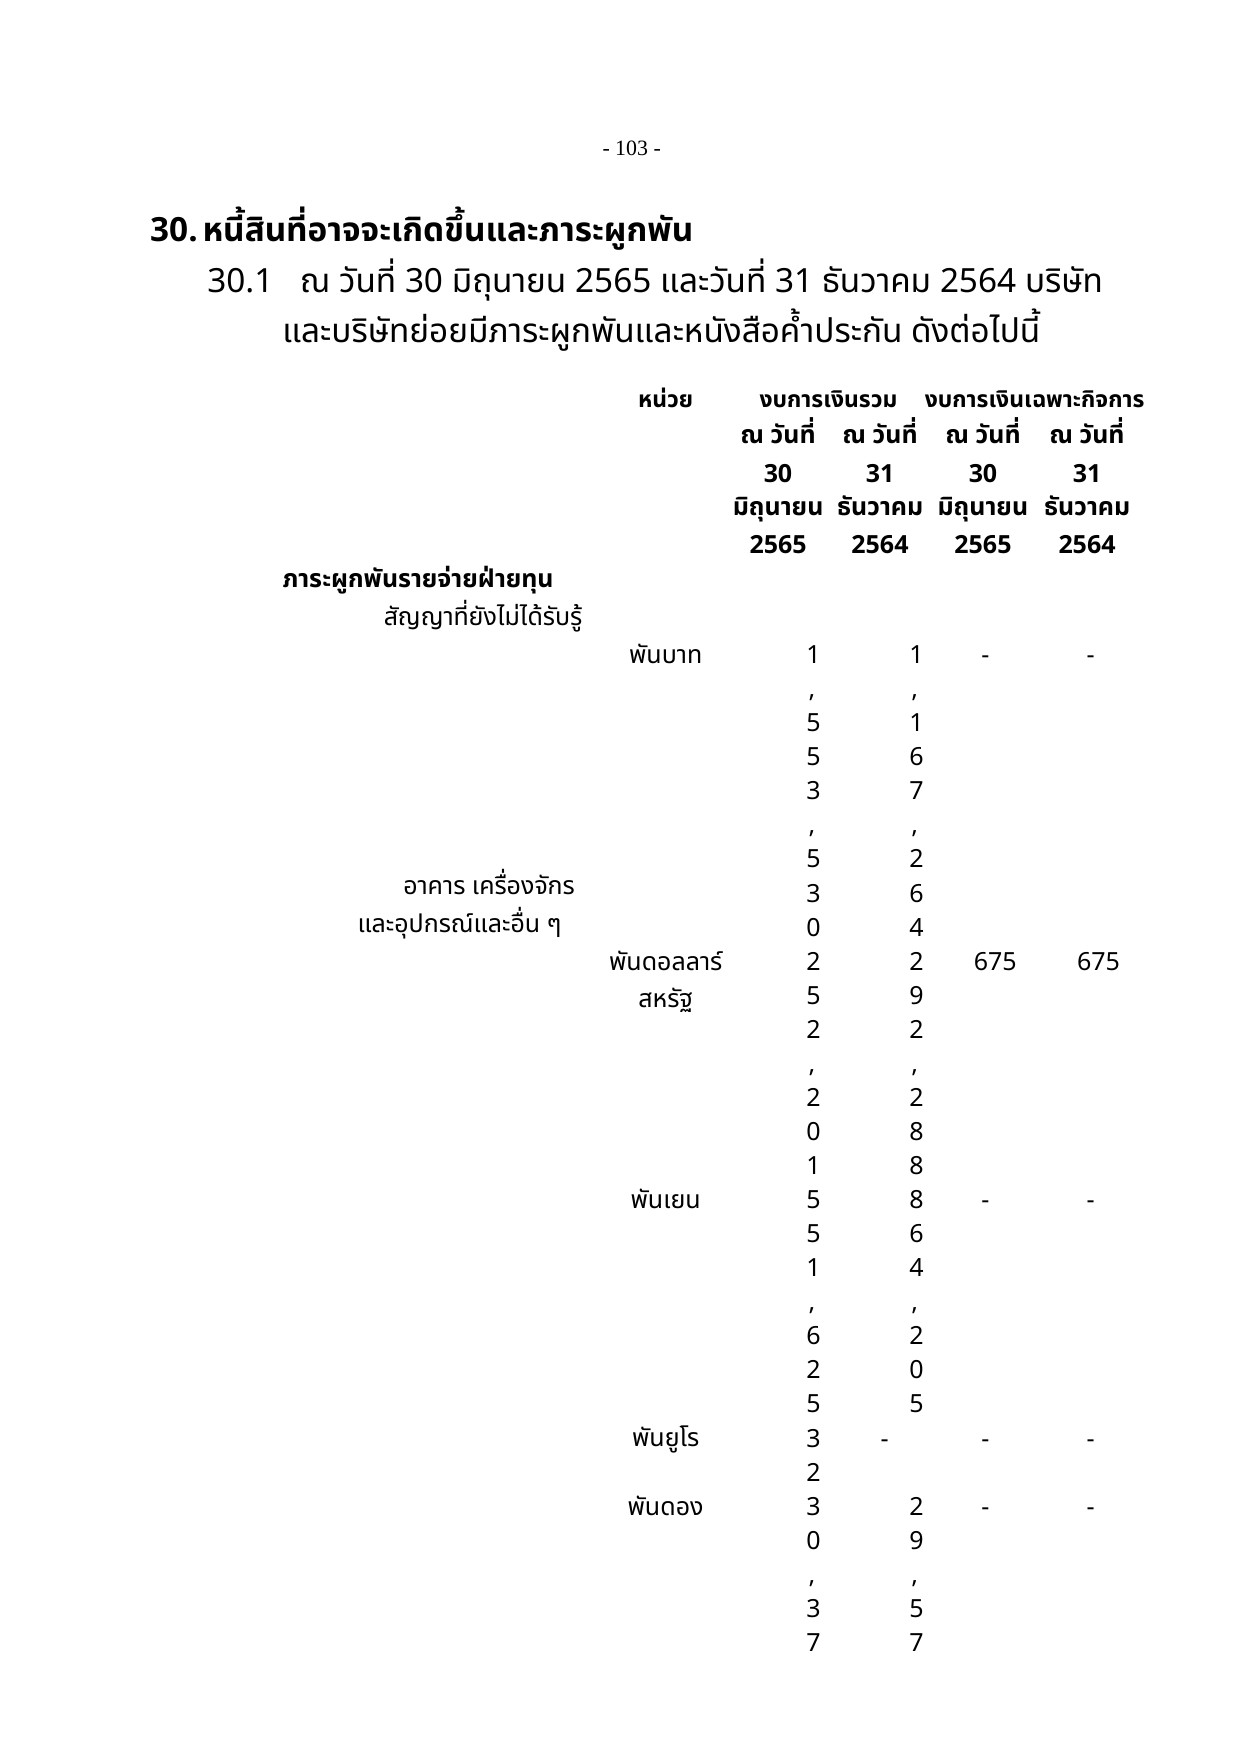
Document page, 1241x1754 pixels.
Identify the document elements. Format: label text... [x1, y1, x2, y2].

text 30.1 ณ วันที่ 30 มิถุนายน 2565 และวันที่ 31 ธันวาคม 2564 บริษัทและบริษัทย่อยมีภาระผูกพันและหนังสือค้ำประกัน ดังต่อไปนี้ [207, 257, 1113, 358]
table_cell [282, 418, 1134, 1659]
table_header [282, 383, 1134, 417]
list หนี้สินที่อาจจะเกิดขึ้นและภาระผูกพัน [150, 206, 1113, 257]
